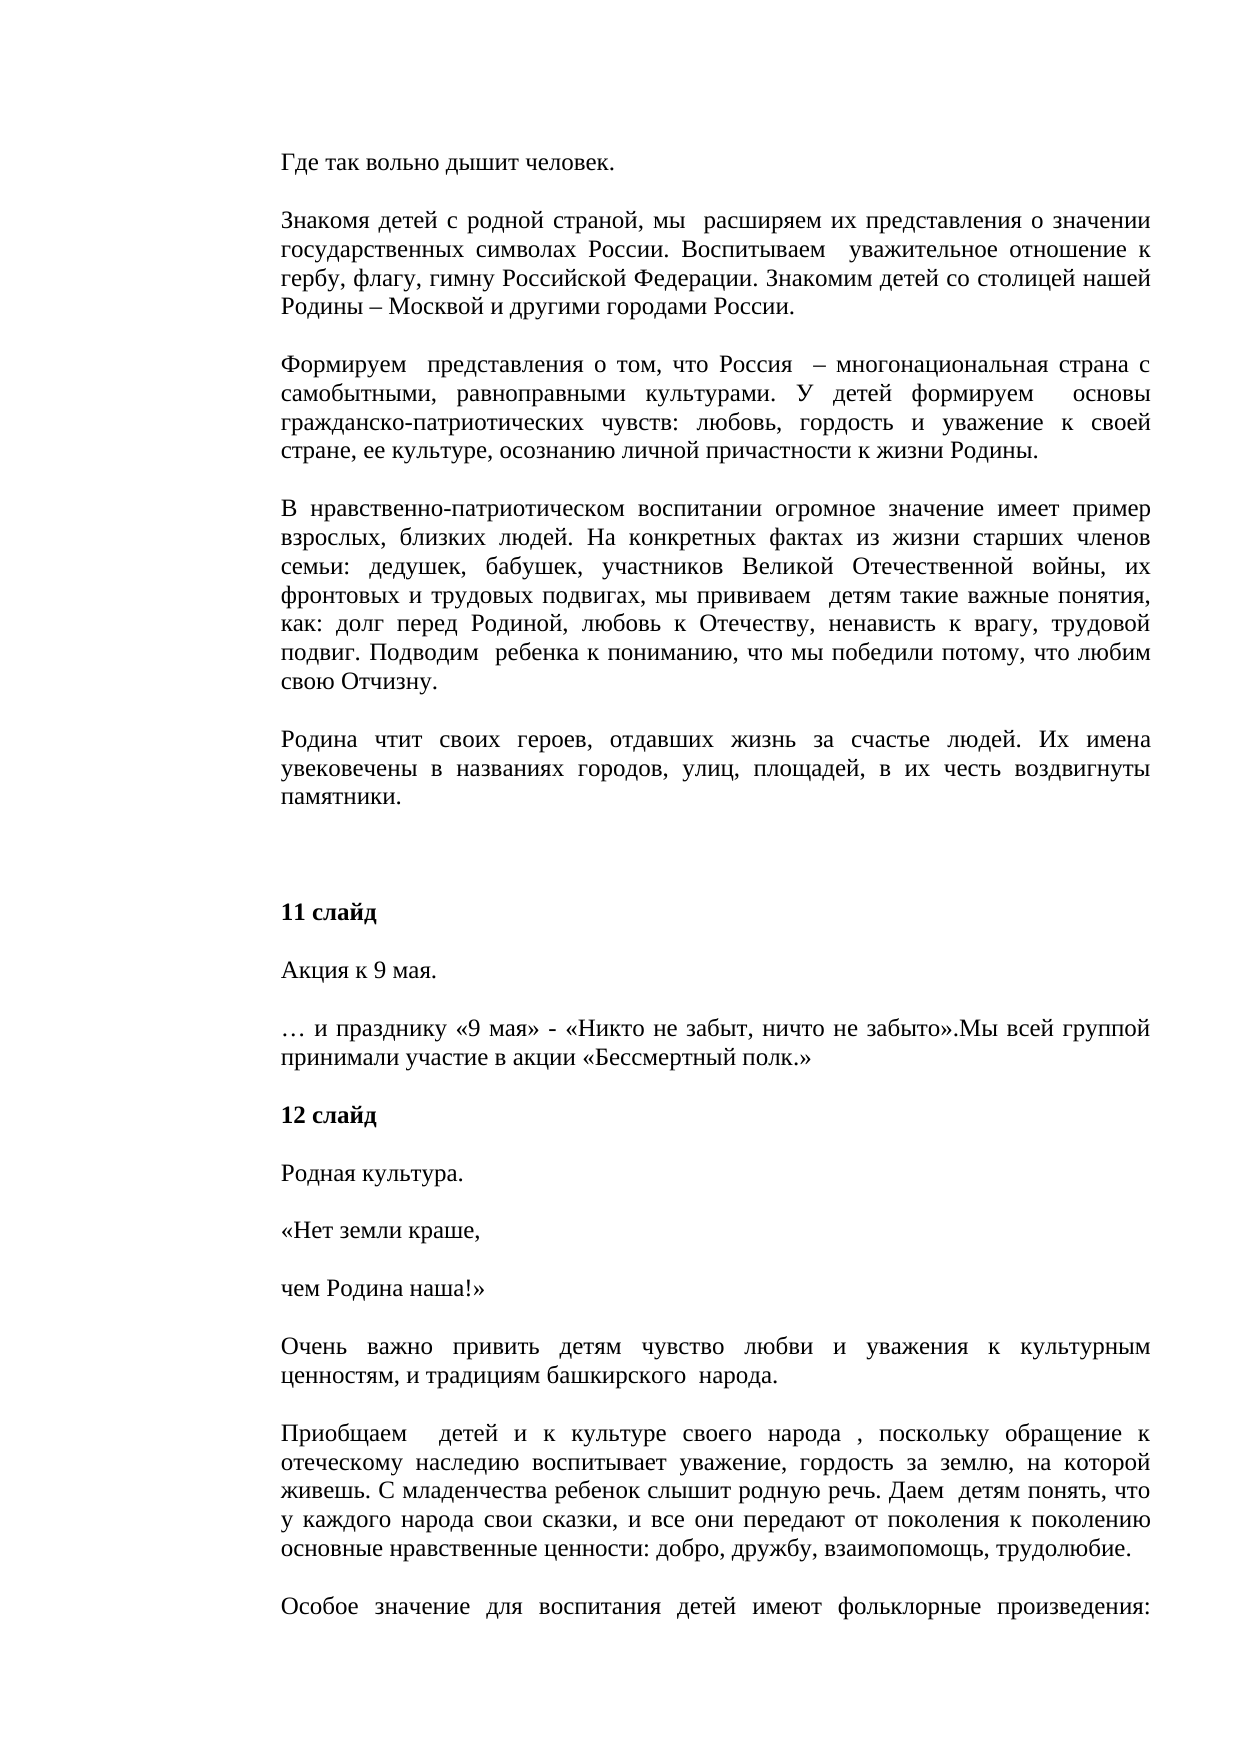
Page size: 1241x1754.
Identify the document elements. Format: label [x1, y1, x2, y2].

table_header [281, 118, 1152, 1620]
